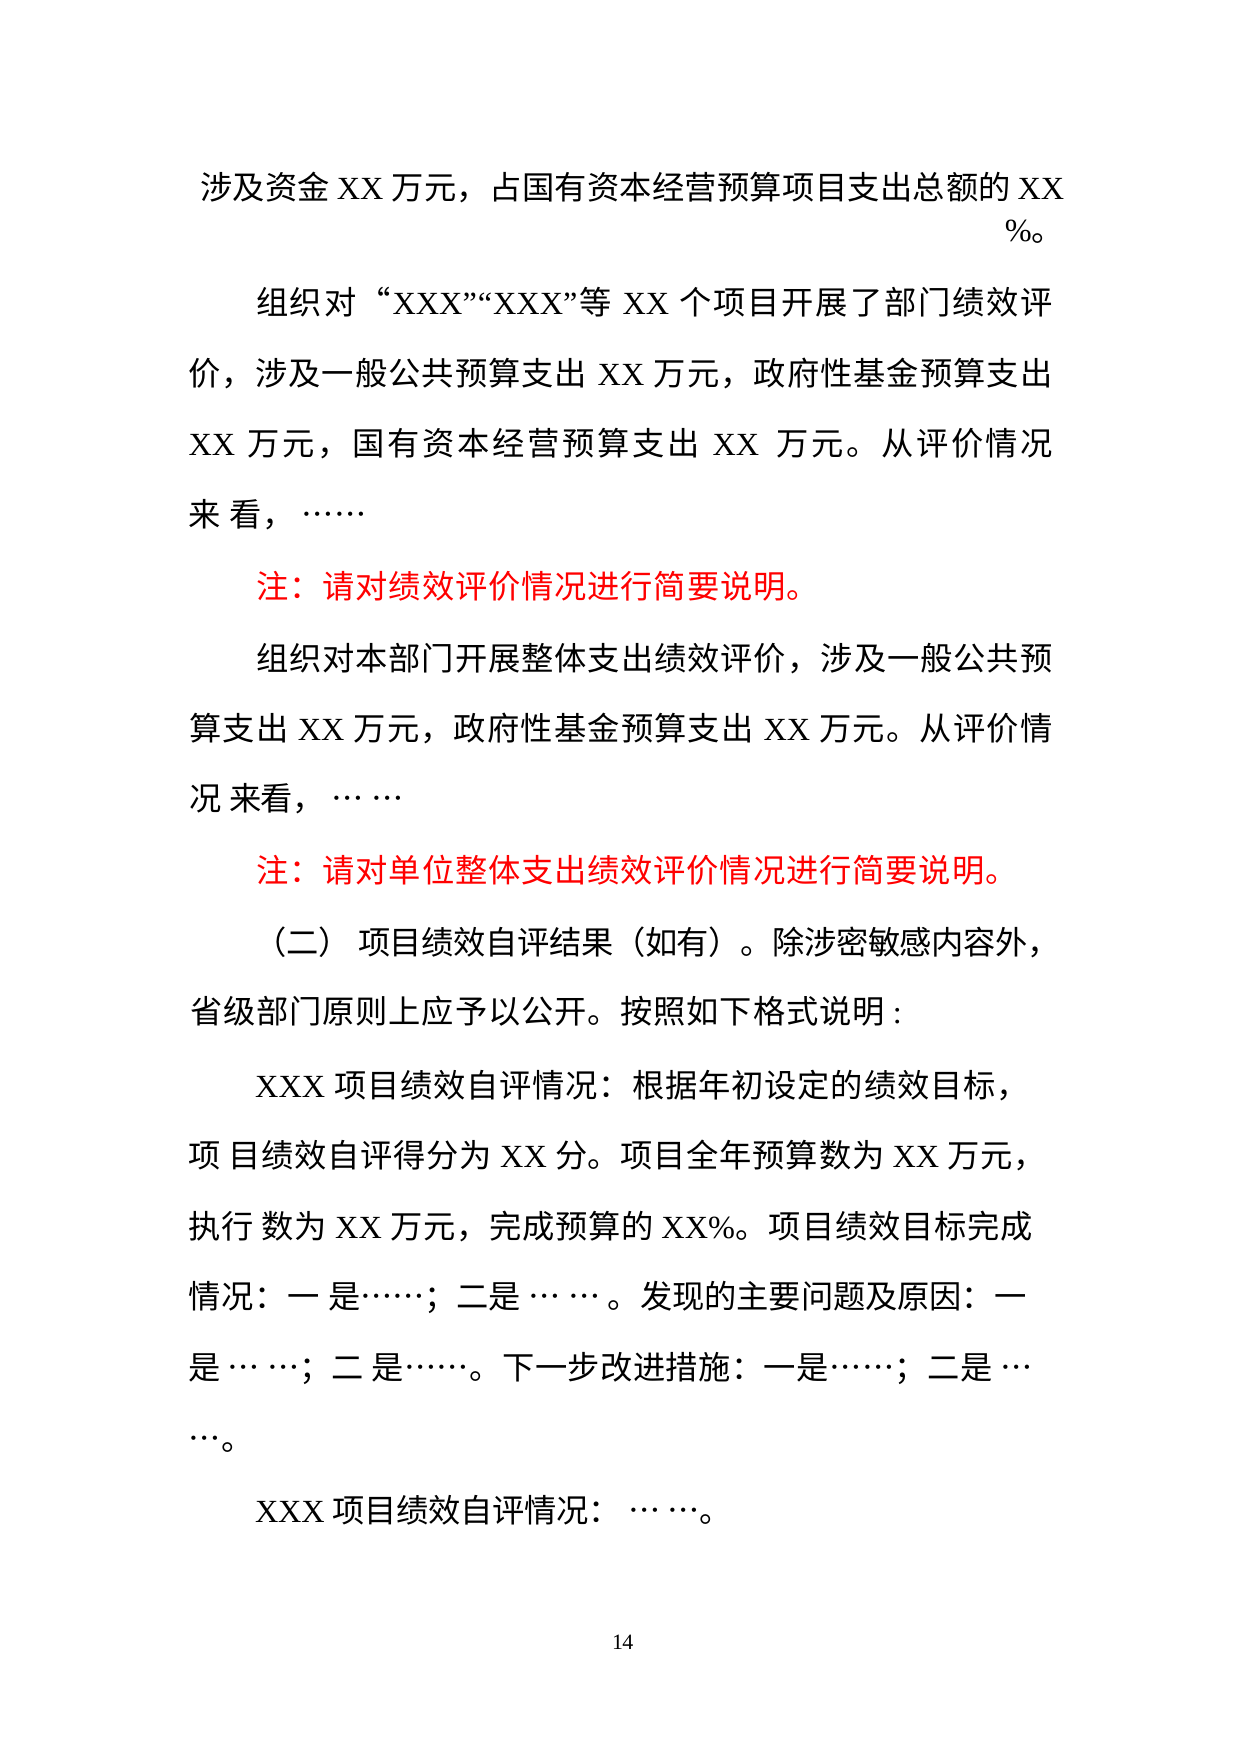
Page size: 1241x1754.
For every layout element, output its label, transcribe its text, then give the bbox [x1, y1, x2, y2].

text 注：请对绩效评价情况进行简要说明。 [256, 564, 1064, 607]
text 组织对“XXX”“XXX”等 XX 个项目开展了部门绩效评 价，涉及一般公共预算支出 XX 万元，政府性基金预算支出 XX 万元，国有资本经营预算支出 XX 万元。从评价情况来 看， …… [188, 277, 1053, 535]
text XXX 项目绩效自评情况： … …。 [255, 1488, 1064, 1531]
text 涉及资金XX 万元，占国有资本经营预算项目支出总额的XX%。 [186, 166, 1064, 251]
text 组织对本部门开展整体支出绩效评价，涉及一般公共预 算支出 XX 万元，政府性基金预算支出 XX 万元。从评价情况 来看， … … [189, 633, 1053, 820]
text XXX 项目绩效自评情况：根据年初设定的绩效目标，项 目绩效自评得分为 XX 分。项目全年预算数为 XX 万元，执行 数为 XX 万元，完成预算的XX%。项目绩效目标完成情况：一 是……；二是 … … 。发现的主要问题及原因：一是 … …；二 是……。下一步改进措施：一是……；二是 … …。 [188, 1060, 1053, 1459]
text 注：请对单位整体支出绩效评价情况进行简要说明。 [256, 848, 1064, 891]
text （二） 项目绩效自评结果（如有）。除涉密敏感内容外， 省级部门原则上应予以公开。按照如下格式说明 : [190, 917, 1061, 1033]
